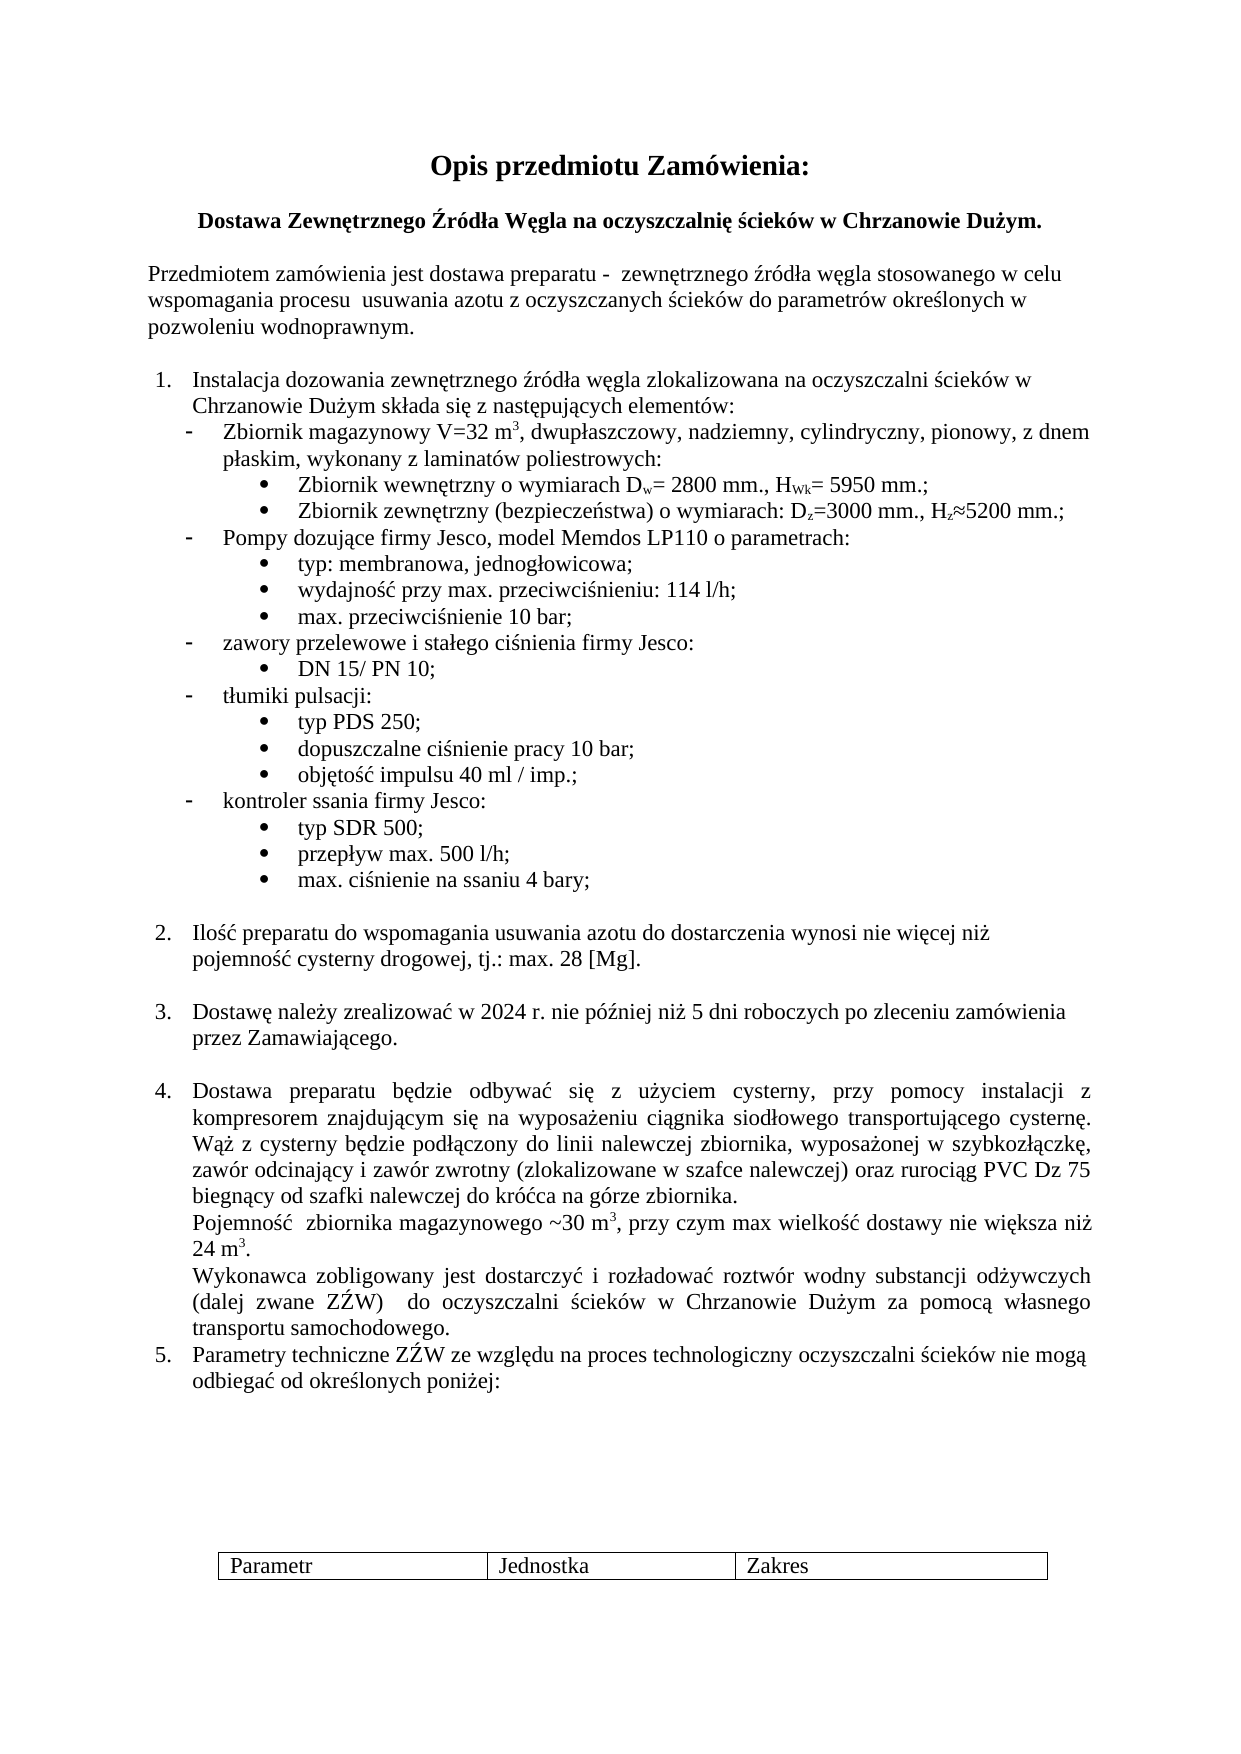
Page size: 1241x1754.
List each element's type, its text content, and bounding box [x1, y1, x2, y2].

list Instalacja dozowania zewnętrznego źródła węgla zlokalizowana na oczyszczalni ścieków w Chrzanowie Dużym składa się z następujących elementów: [154, 366, 1093, 418]
list kontroler ssania firmy Jesco: [185, 787, 1093, 814]
list typ: membranowa, jednogłowicowa; [260, 550, 1093, 576]
list tłumiki pulsacji: [185, 682, 1093, 708]
list typ SDR 500; [260, 814, 1093, 840]
list Dostawa preparatu będzie odbywać się z użyciem cysterny, przy pomocy instalacji z kompresorem znajdującym się na wyposażeniu ciągnika siodłowego transportującego cysternę. Wąż z cysterny będzie podłączony do linii nalewczej zbiornika, wyposażonej w szybkozłączkę, zawór odcinający i zawór zwrotny (zlokalizowane w szafce nalewczej) oraz rurociąg PVC Dz 75 biegnący od szafki nalewczej do króćca na górze zbiornika. [154, 1077, 1093, 1209]
text Wykonawca zobligowany jest dostarczyć i rozładować roztwór wodny substancji odżywczych (dalej zwane ZŹW) do oczyszczalni ścieków w Chrzanowie Dużym za pomocą własnego transportu samochodowego. [192, 1262, 1093, 1341]
text Dostawa Zewnętrznego Źródła Węgla na oczyszczalnię ścieków w Chrzanowie Dużym. [148, 207, 1093, 234]
table_header Zakres [736, 1553, 1047, 1579]
list Parametry techniczne ZŹW ze względu na proces technologiczny oczyszczalni ścieków nie mogą odbiegać od określonych poniżej: [154, 1341, 1093, 1393]
table_header Parametr [219, 1553, 487, 1579]
list wydajność przy max. przeciwciśnieniu: 114 l/h; [260, 576, 1093, 603]
text Przedmiotem zamówienia jest dostawa preparatu - zewnętrznego źródła węgla stosowanego w celu wspomagania procesu usuwania azotu z oczyszczanych ścieków do parametrów określonych w pozwoleniu wodnoprawnym. [148, 260, 1093, 339]
list objętość impulsu 40 ml / imp.; [260, 761, 1093, 787]
list max. ciśnienie na ssaniu 4 bary; [260, 866, 1093, 893]
list Zbiornik zewnętrzny (bezpieczeństwa) o wymiarach: Dz=3000 mm., Hz≈5200 mm.; [260, 497, 1093, 524]
list Zbiornik magazynowy V=32 m3, dwupłaszczowy, nadziemny, cylindryczny, pionowy, z dnem płaskim, wykonany z laminatów poliestrowych: [185, 418, 1093, 471]
text Opis przedmiotu Zamówienia: [148, 148, 1093, 181]
list Dostawę należy zrealizować w 2024 r. nie później niż 5 dni roboczych po zleceniu zamówienia przez Zamawiającego. [154, 998, 1093, 1051]
list Pompy dozujące firmy Jesco, model Memdos LP110 o parametrach: [185, 524, 1093, 550]
list DN 15/ PN 10; [260, 656, 1093, 682]
list typ PDS 250; [260, 708, 1093, 734]
list max. przeciwciśnienie 10 bar; [260, 603, 1093, 629]
list Ilość preparatu do wspomagania usuwania azotu do dostarczenia wynosi nie więcej niż pojemność cysterny drogowej, tj.: max. 28 [Mg]. [154, 919, 1093, 972]
list zawory przelewowe i stałego ciśnienia firmy Jesco: [185, 629, 1093, 656]
table_header Jednostka [488, 1553, 735, 1579]
list przepływ max. 500 l/h; [260, 840, 1093, 866]
list dopuszczalne ciśnienie pracy 10 bar; [260, 734, 1093, 761]
text Pojemność zbiornika magazynowego ~30 m3, przy czym max wielkość dostawy nie większa niż 24 m3. [192, 1209, 1093, 1262]
list Zbiornik wewnętrzny o wymiarach Dw= 2800 mm., HWk= 5950 mm.; [260, 471, 1093, 497]
